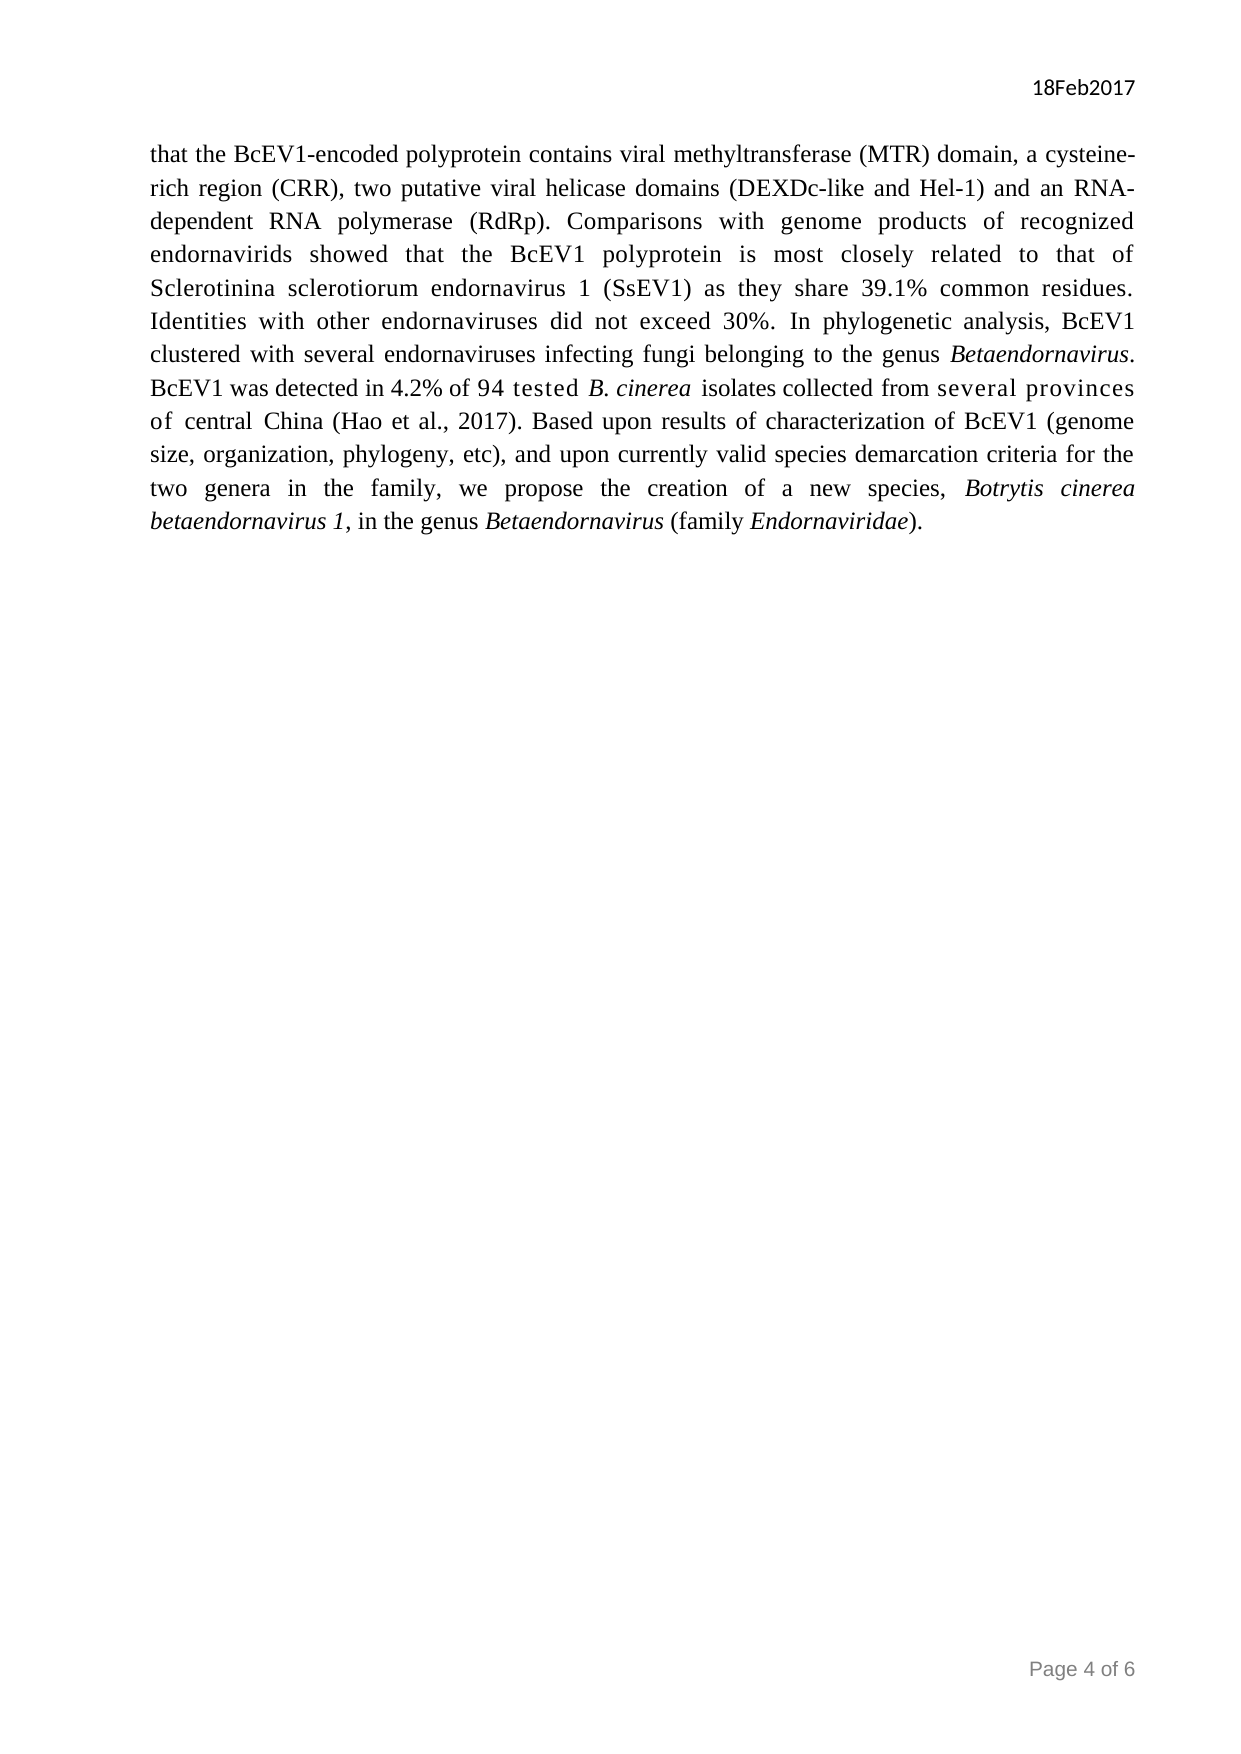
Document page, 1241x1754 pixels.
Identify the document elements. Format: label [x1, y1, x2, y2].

text [150, 135, 1135, 535]
